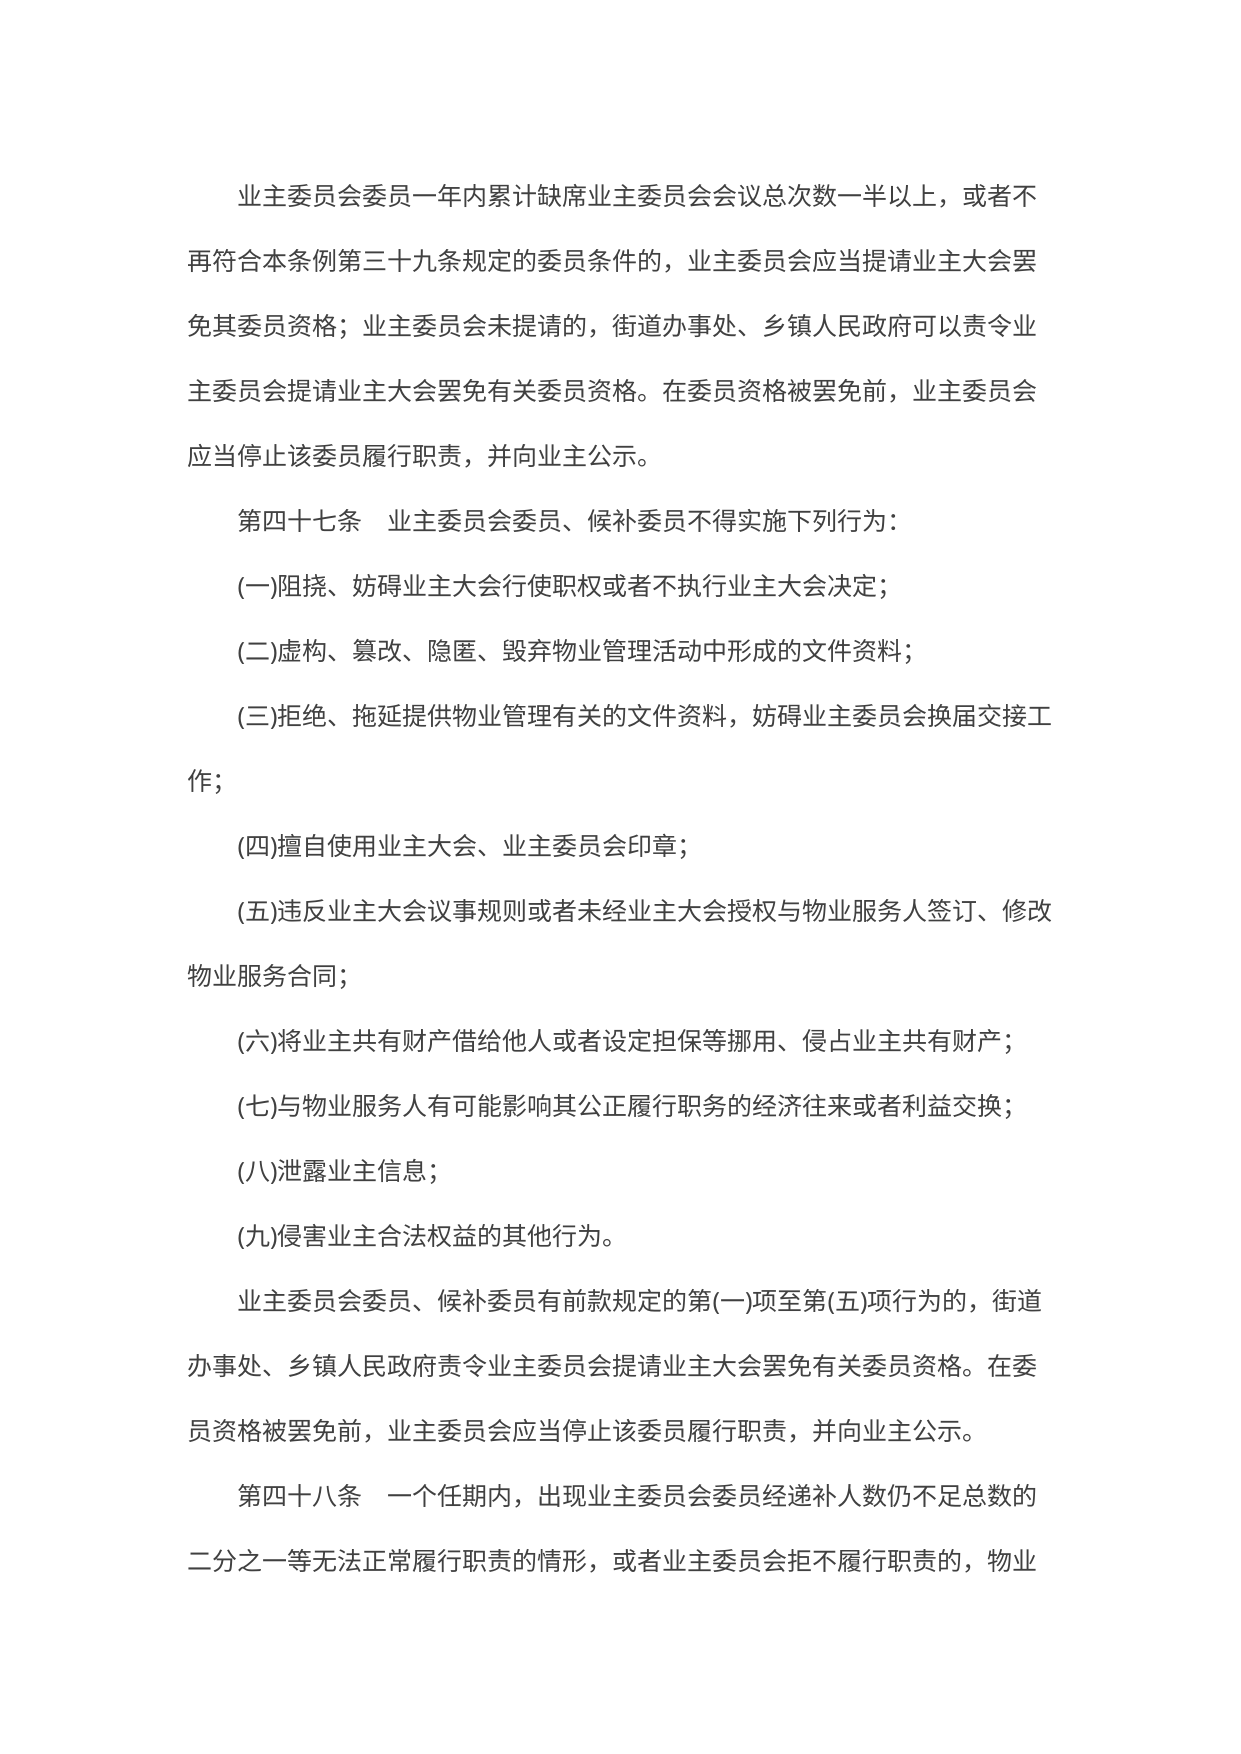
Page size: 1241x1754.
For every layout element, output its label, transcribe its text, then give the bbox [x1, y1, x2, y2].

text 第四十七条 业主委员会委员、候补委员不得实施下列行为： [187, 487, 1053, 552]
text (三)拒绝、拖延提供物业管理有关的文件资料，妨碍业主委员会换届交接工作； [187, 682, 1053, 812]
text (六)将业主共有财产借给他人或者设定担保等挪用、侵占业主共有财产； [187, 1007, 1053, 1072]
text (八)泄露业主信息； [187, 1137, 1053, 1202]
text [187, 1462, 1053, 1592]
text (五)违反业主大会议事规则或者未经业主大会授权与物业服务人签订、修改物业服务合同； [187, 877, 1053, 1007]
text 业主委员会委员一年内累计缺席业主委员会会议总次数一半以上，或者不再符合本条例第三十九条规定的委员条件的，业主委员会应当提请业主大会罢免其委员资格；业主委员会未提请的，街道办事处、乡镇人民政府可以责令业主委员会提请业主大会罢免有关委员资格。在委员资格被罢免前，业主委员会应当停止该委员履行职责，并向业主公示。 [187, 162, 1053, 487]
text (一)阻挠、妨碍业主大会行使职权或者不执行业主大会决定； [187, 552, 1053, 617]
text (九)侵害业主合法权益的其他行为。 [187, 1202, 1053, 1267]
text 业主委员会委员、候补委员有前款规定的第(一)项至第(五)项行为的，街道办事处、乡镇人民政府责令业主委员会提请业主大会罢免有关委员资格。在委员资格被罢免前，业主委员会应当停止该委员履行职责，并向业主公示。 [187, 1267, 1053, 1462]
text (二)虚构、篡改、隐匿、毁弃物业管理活动中形成的文件资料； [187, 617, 1053, 682]
text (七)与物业服务人有可能影响其公正履行职务的经济往来或者利益交换； [187, 1072, 1053, 1137]
text (四)擅自使用业主大会、业主委员会印章； [187, 812, 1053, 877]
